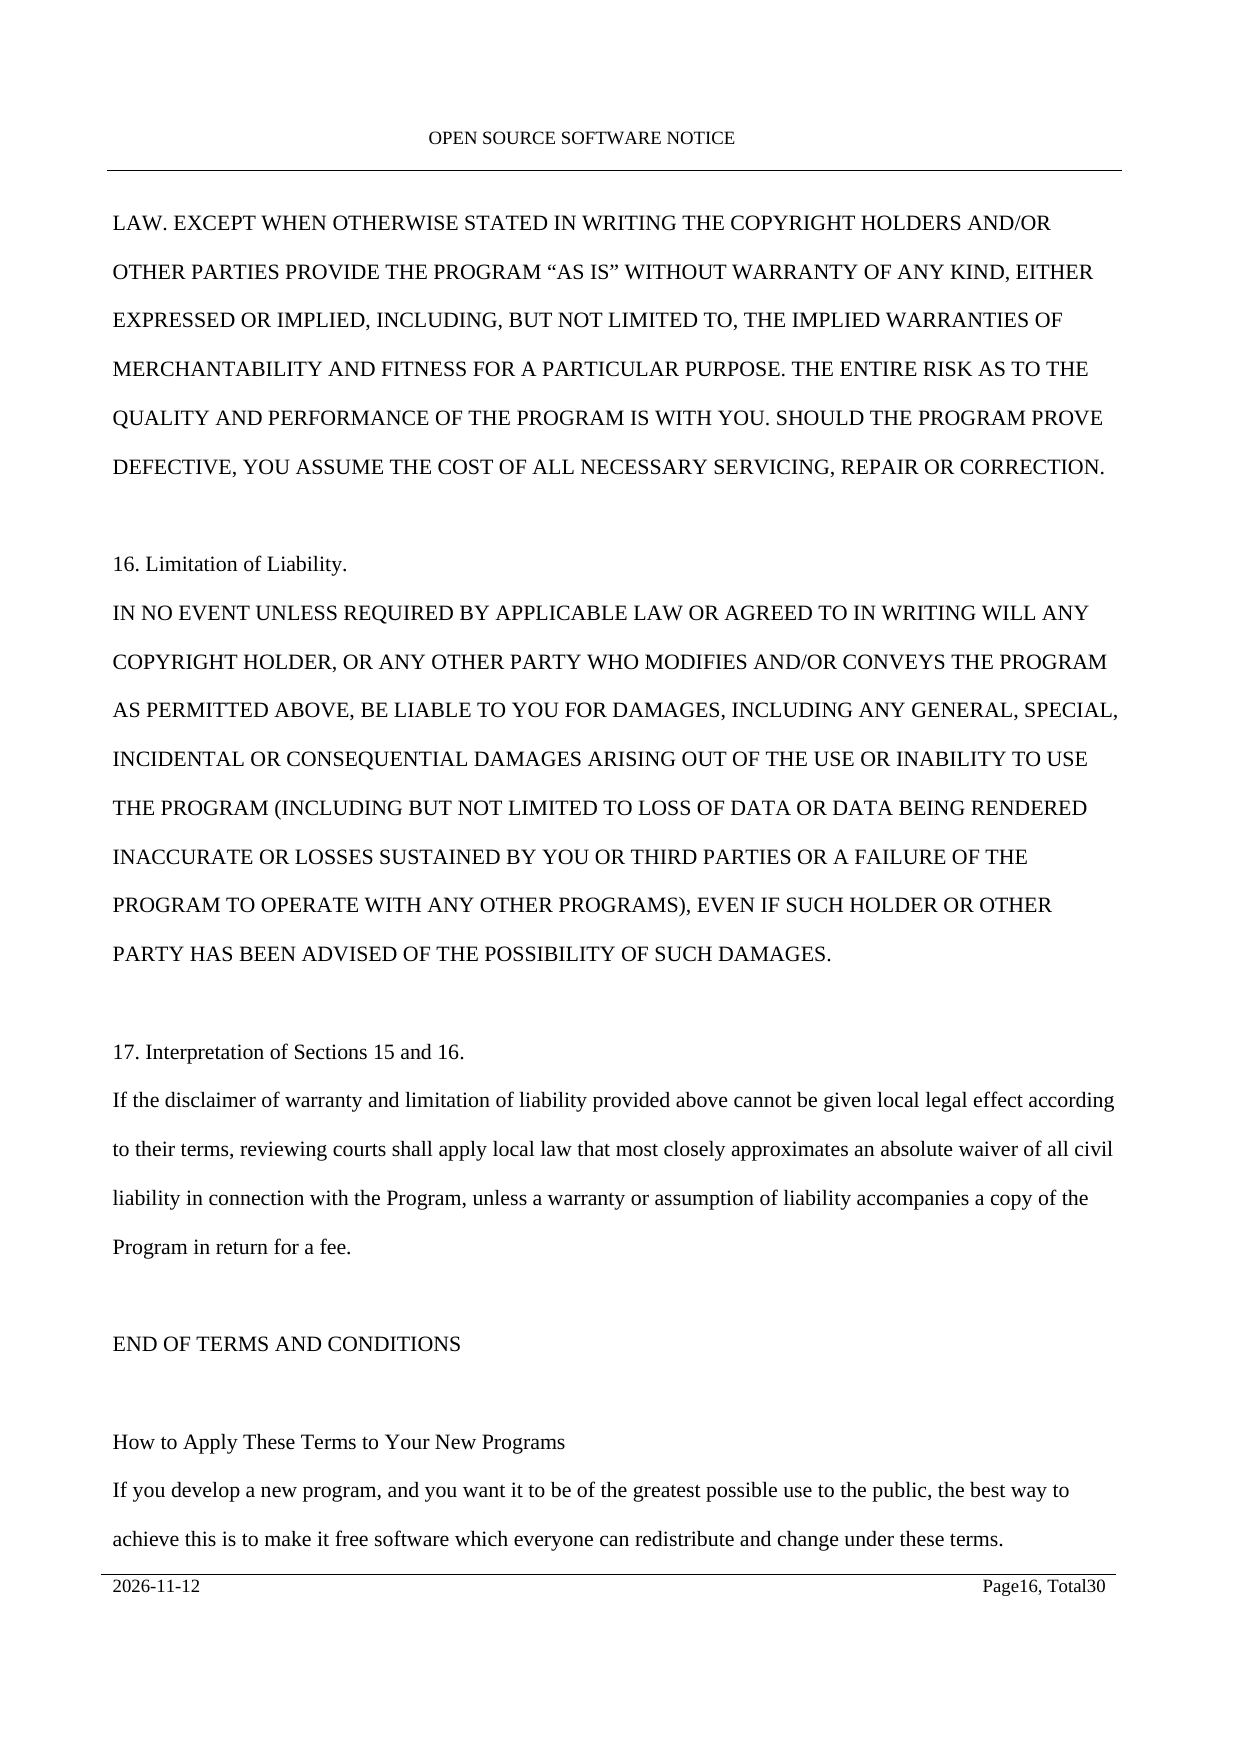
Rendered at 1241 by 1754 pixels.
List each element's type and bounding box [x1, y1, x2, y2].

text [112, 206, 1128, 1555]
